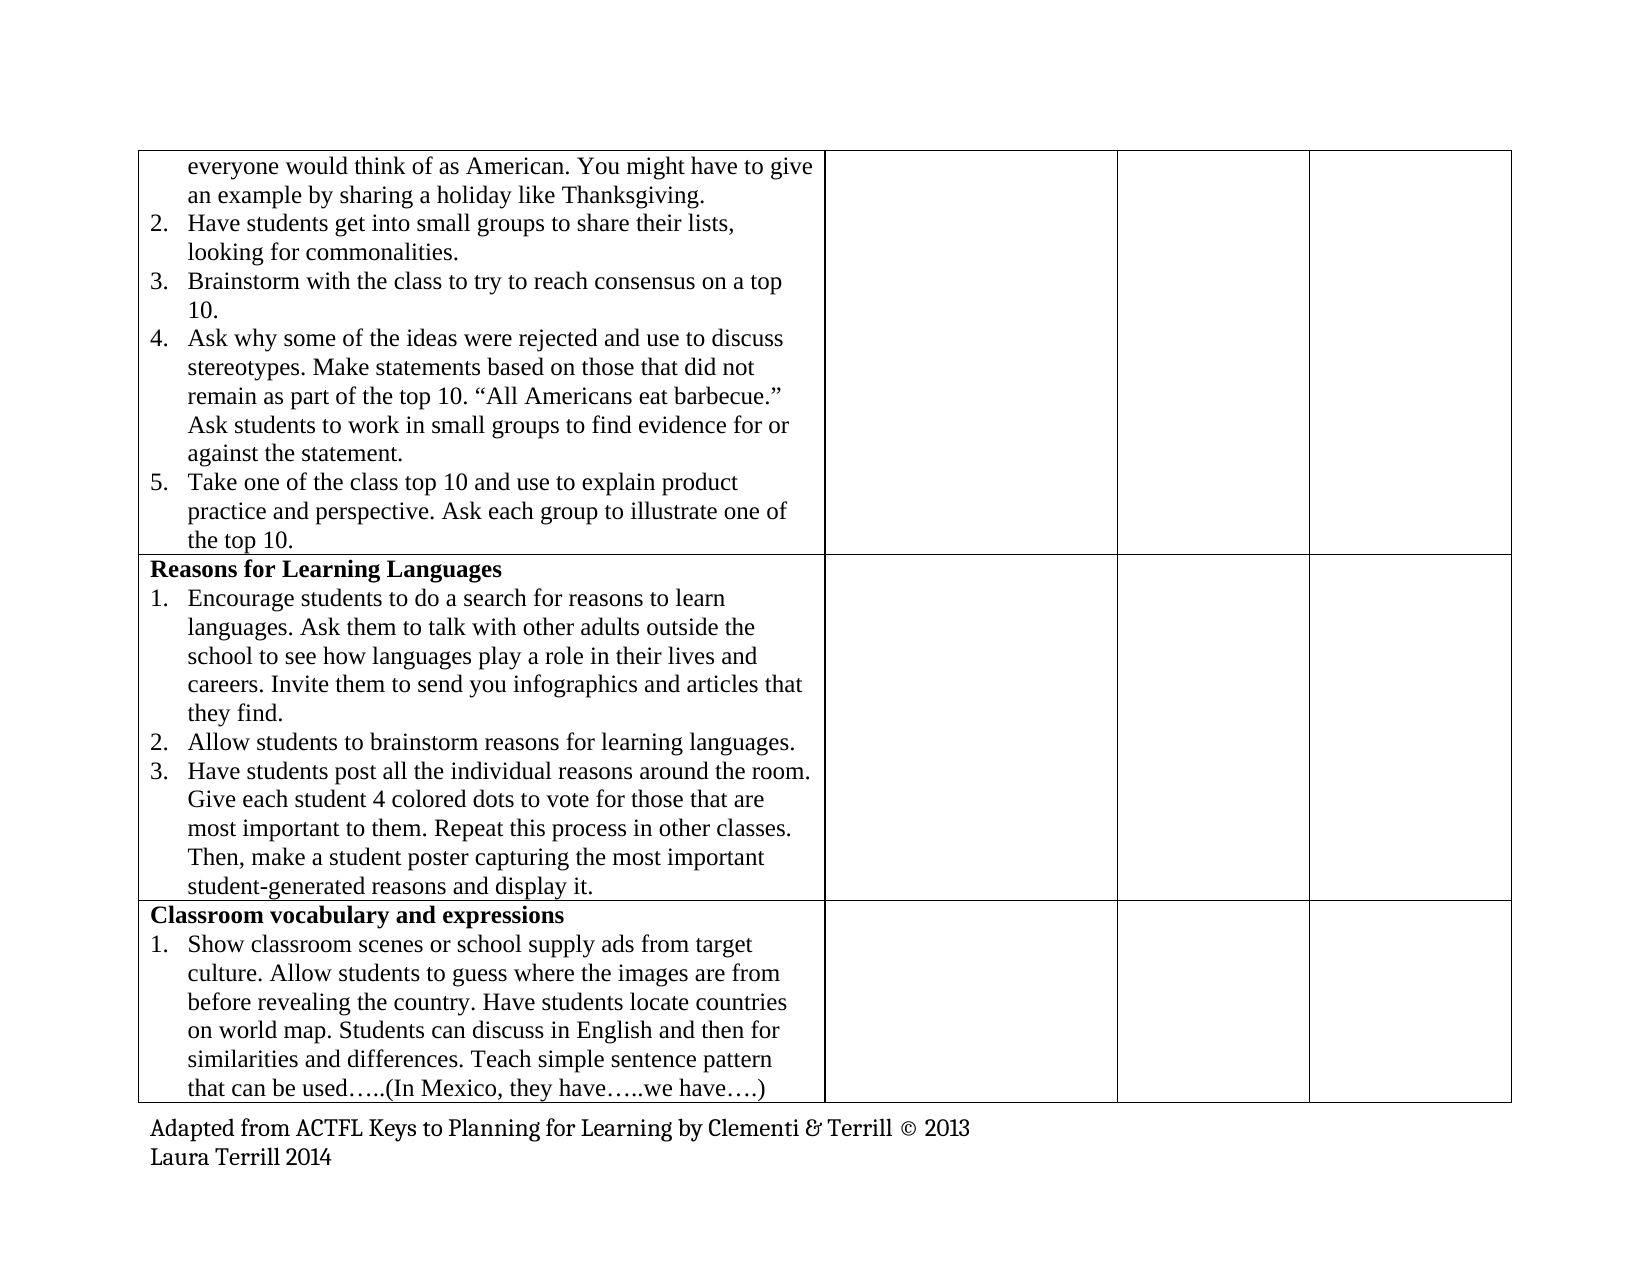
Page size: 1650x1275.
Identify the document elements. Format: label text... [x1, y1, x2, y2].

table_cell [1118, 901, 1309, 1102]
table_cell [826, 901, 1117, 1102]
table_cell [826, 151, 1117, 553]
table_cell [139, 901, 824, 1102]
table_cell [1310, 901, 1511, 1102]
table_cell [139, 151, 824, 553]
table_cell [1310, 555, 1511, 899]
table_cell [1118, 555, 1309, 899]
table_cell [1310, 151, 1511, 553]
table_cell [826, 555, 1117, 899]
table_cell [1118, 151, 1309, 553]
table_cell Reasons for Learning Languages Encourage students to do a search for reasons to learn languages. Ask them to talk with other adults outside the school to see how languages play a role in their lives and careers. Invite them to send you infographics and articles that they find. Allow students to brainstorm reasons for learning languages. Have students post all the individual reasons around the room. Give each student 4 colored dots to vote for those that are most important to them. Repeat this process in other classes. Then, make a student poster capturing the most important student-generated reasons and display it. [139, 555, 824, 899]
